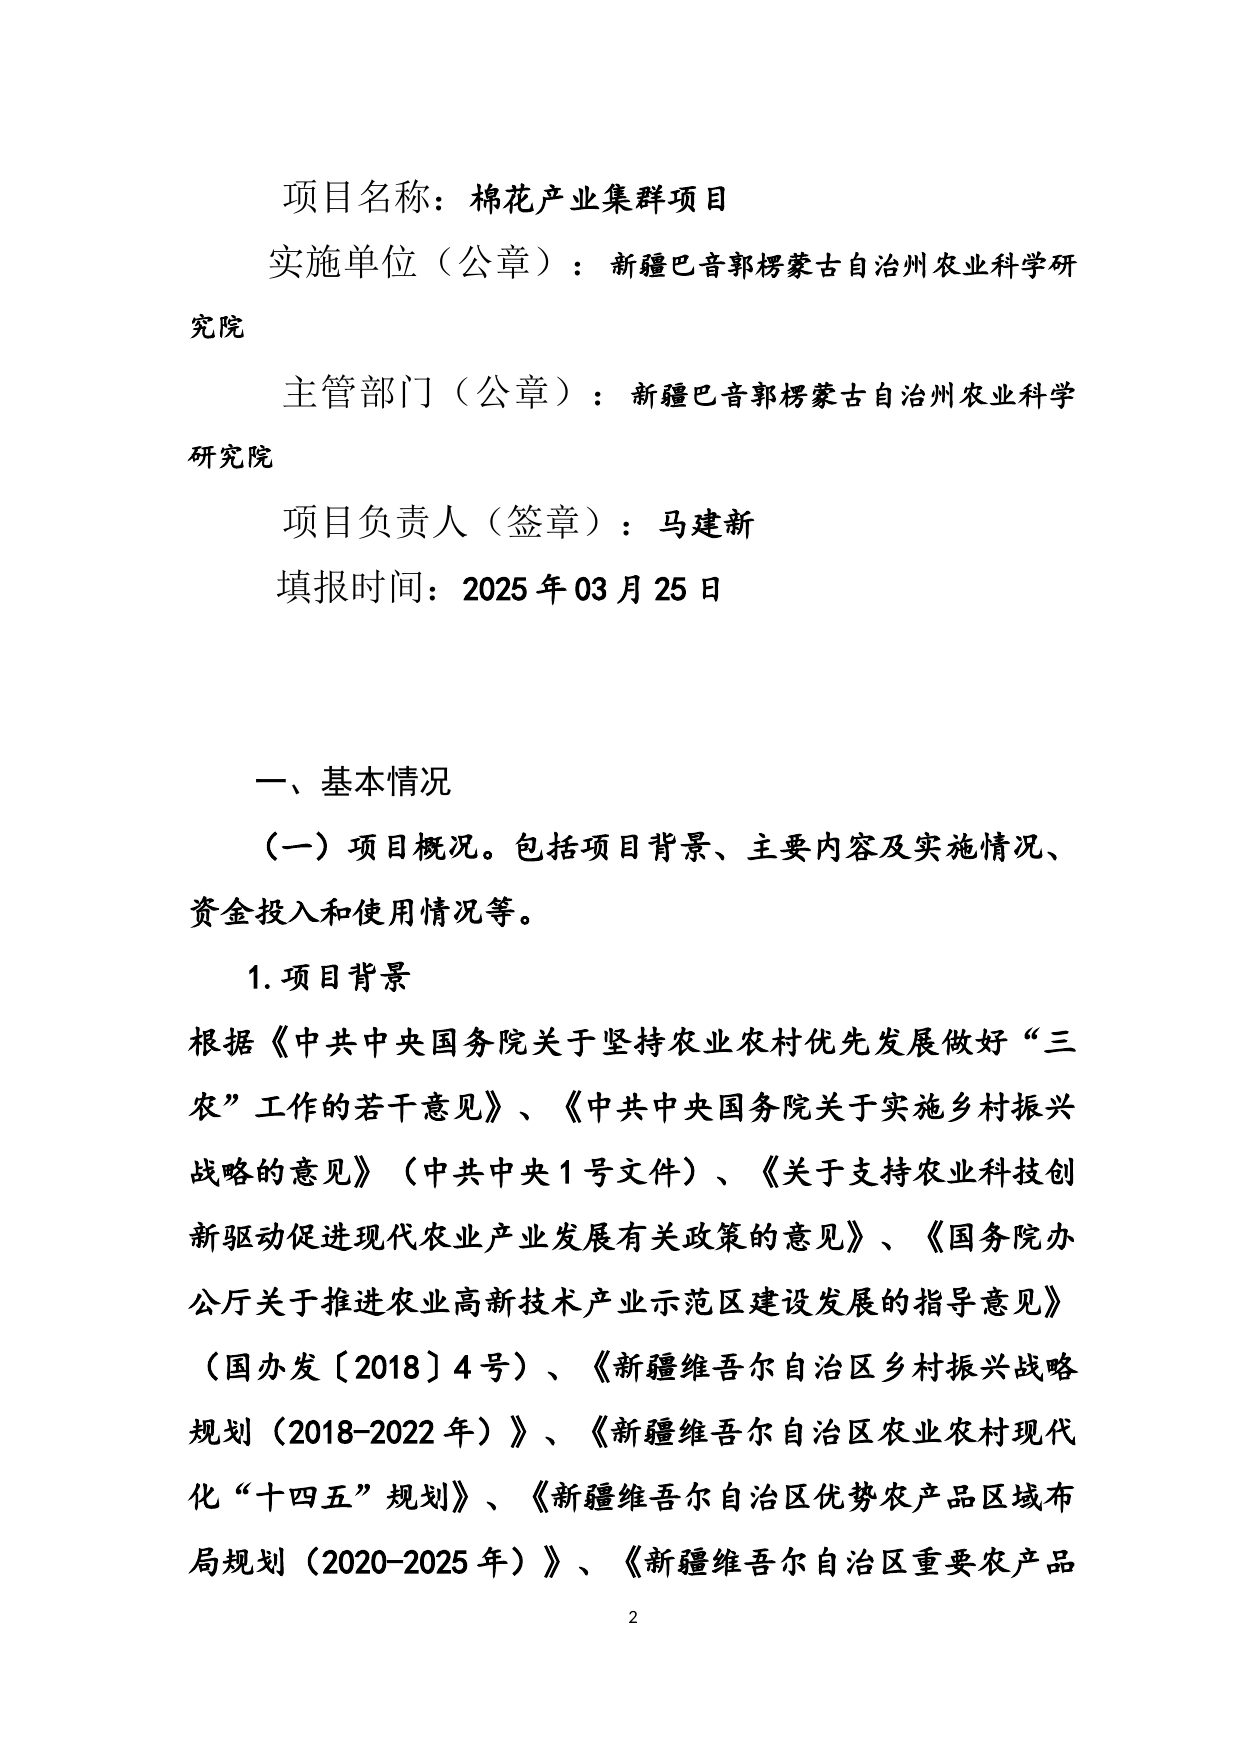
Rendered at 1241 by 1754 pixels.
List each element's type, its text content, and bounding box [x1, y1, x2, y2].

text （一）项目概况。包括项目背景、主要内容及实施情况、资金投入和使用情况等。 [187, 812, 1078, 942]
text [187, 942, 1078, 1592]
text 实施单位（公章）：新疆巴音郭楞蒙古自治州农业科学研究院 [187, 227, 1078, 357]
text 项目名称：棉花产业集群项目 [187, 162, 1078, 227]
text 填报时间：2025年03月25日 [216, 552, 1078, 617]
text 项目负责人（签章）：马建新 [187, 487, 1078, 552]
text 主管部门（公章）：新疆巴音郭楞蒙古自治州农业科学研究院 [187, 357, 1078, 487]
text 一、基本情况 [187, 747, 1078, 812]
